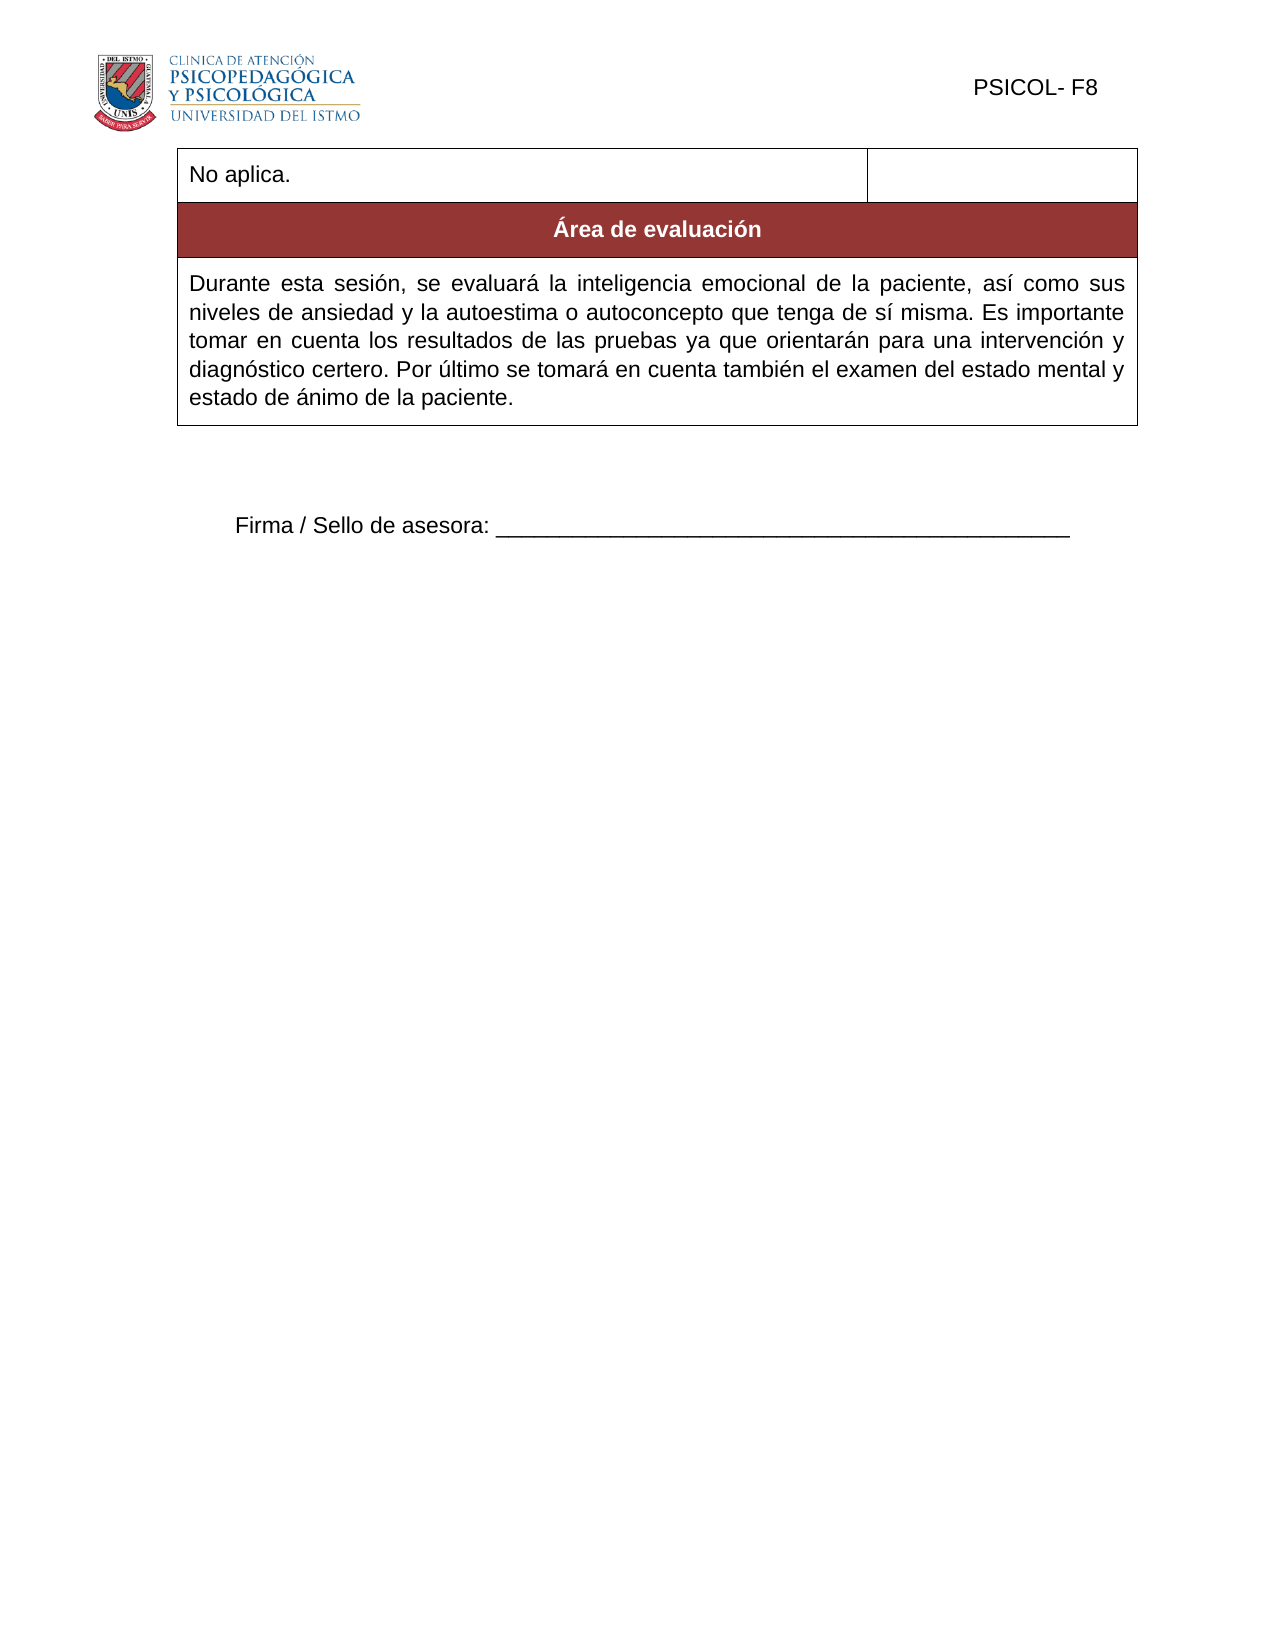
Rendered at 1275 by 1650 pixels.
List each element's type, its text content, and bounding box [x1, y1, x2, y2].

table_cell No aplica. [178, 149, 867, 202]
table_cell Área de evaluación [178, 203, 1137, 257]
text Firma / Sello de asesora: _____________________________________________ [177, 512, 1127, 538]
table_cell [868, 149, 1137, 202]
picture [42, 25, 422, 166]
table_cell Durante esta sesión, se evaluará la inteligencia emocional de la paciente, así como sus niveles de ansiedad y la autoestima o autoconcepto que tenga de sí misma. Es importante tomar en cuenta los resultados de las pruebas ya que orientarán para una intervención y diagnóstico certero. Por último se tomará en cuenta también el examen del estado mental y estado de ánimo de la paciente. [178, 258, 1137, 425]
